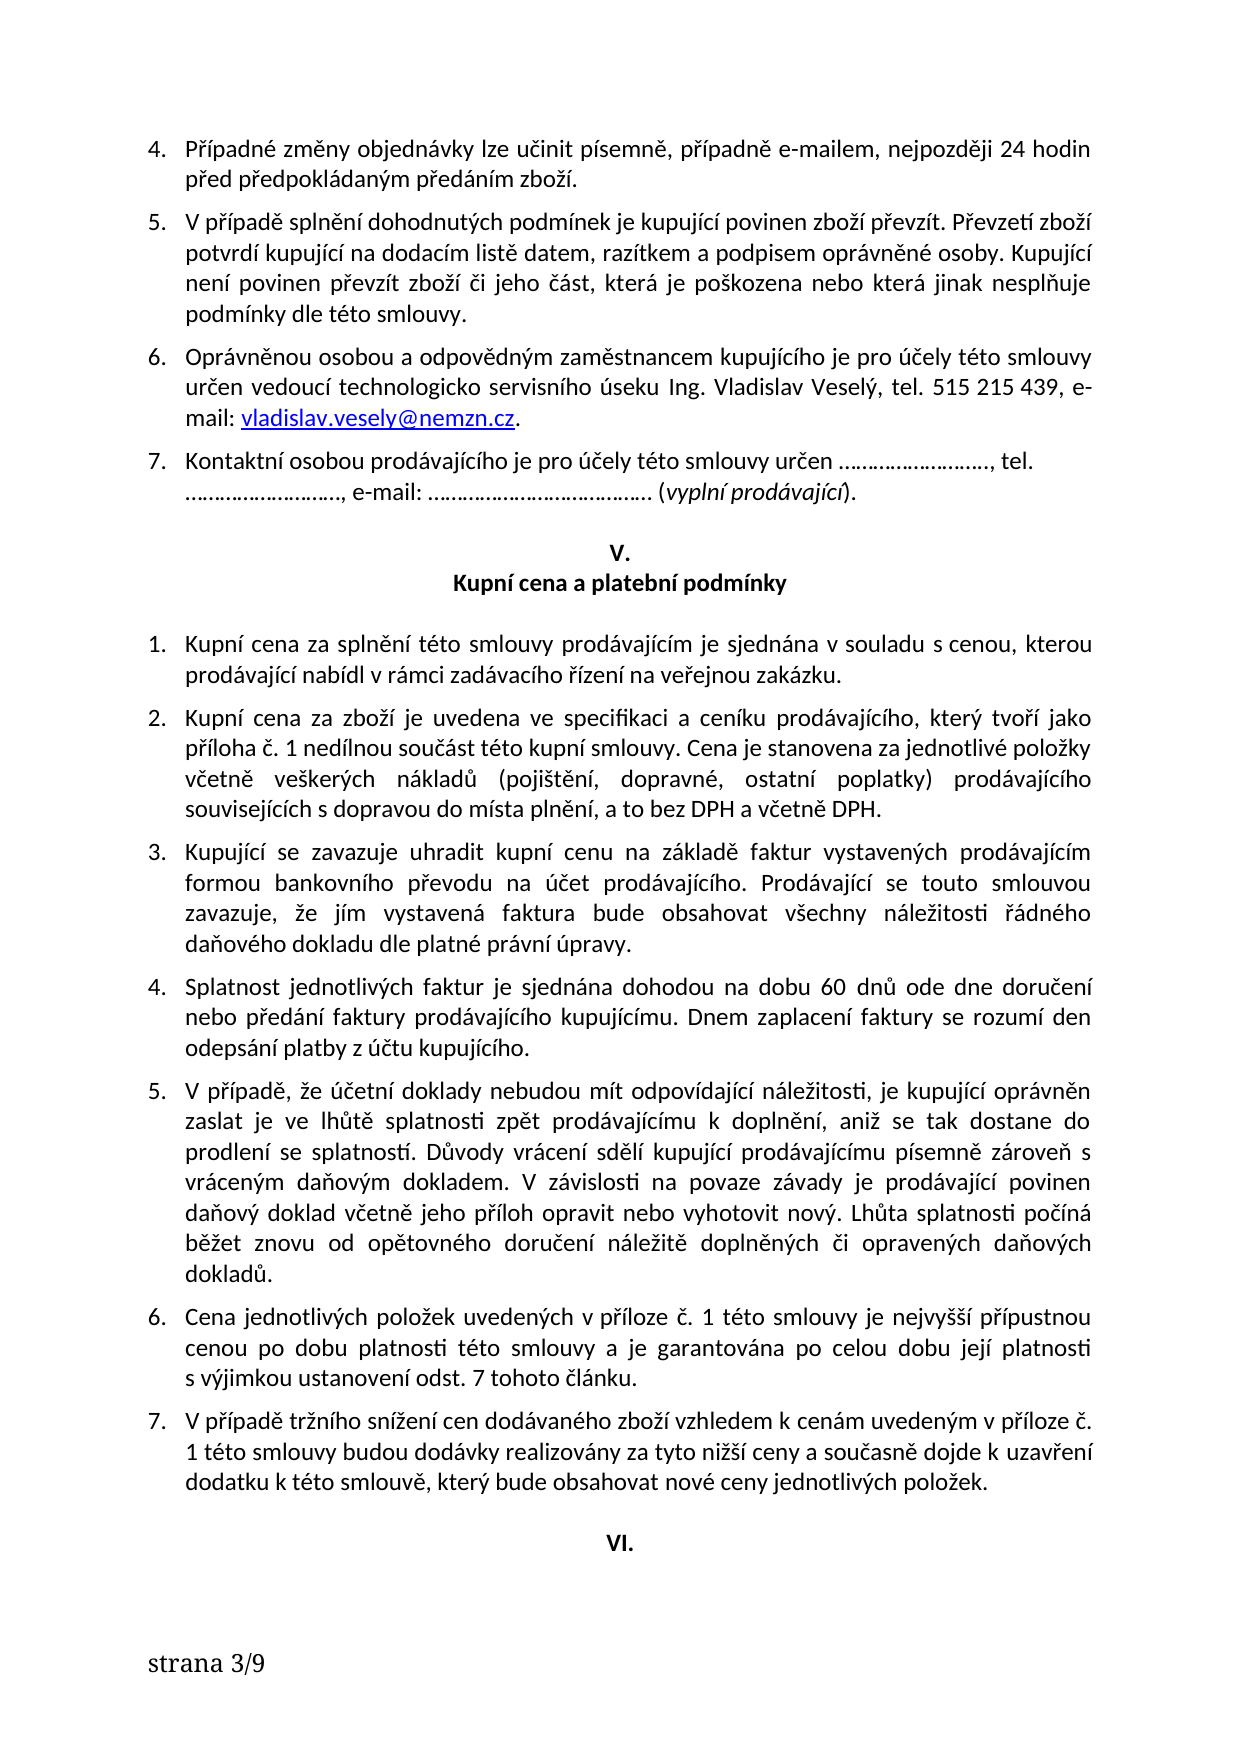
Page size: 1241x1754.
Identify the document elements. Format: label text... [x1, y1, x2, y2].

list Oprávněnou osobou a odpovědným zaměstnancem kupujícího je pro účely této smlouvy určen vedoucí technologicko servisního úseku Ing. Vladislav Veselý, tel. 515 215 439, e-mail: vladislav.vesely@nemzn.cz. [148, 341, 1092, 433]
list Kontaktní osobou prodávajícího je pro účely této smlouvy určen …………………….., tel. ………………………, e-mail: ………………………………… (vyplní prodávající). [148, 445, 1092, 506]
text VI. [148, 1527, 1092, 1558]
list Kupující se zavazuje uhradit kupní cenu na základě faktur vystavených prodávajícím formou bankovního převodu na účet prodávajícího. Prodávající se touto smlouvou zavazuje, že jím vystavená faktura bude obsahovat všechny náležitosti řádného daňového dokladu dle platné právní úpravy. [148, 836, 1092, 958]
subtitle Kupní cena a platební podmínky [148, 567, 1092, 598]
list V případě tržního snížení cen dodávaného zboží vzhledem k cenám uvedeným v příloze č. 1 této smlouvy budou dodávky realizovány za tyto nižší ceny a současně dojde k uzavření dodatku k této smlouvě, který bude obsahovat nové ceny jednotlivých položek. [148, 1405, 1092, 1497]
list Kupní cena za zboží je uvedena ve specifikaci a ceníku prodávajícího, který tvoří jako příloha č. 1 nedílnou součást této kupní smlouvy. Cena je stanovena za jednotlivé položky včetně veškerých nákladů (pojištění, dopravné, ostatní poplatky) prodávajícího souvisejících s dopravou do místa plnění, a to bez DPH a včetně DPH. [148, 702, 1092, 824]
text V. [148, 537, 1092, 567]
list Kupní cena za splnění této smlouvy prodávajícím je sjednána v souladu s cenou, kterou prodávající nabídl v rámci zadávacího řízení na veřejnou zakázku. [148, 628, 1092, 689]
list V případě splnění dohodnutých podmínek je kupující povinen zboží převzít. Převzetí zboží potvrdí kupující na dodacím listě datem, razítkem a podpisem oprávněné osoby. Kupující není povinen převzít zboží či jeho část, která je poškozena nebo která jinak nesplňuje podmínky dle této smlouvy. [148, 206, 1092, 328]
list Případné změny objednávky lze učinit písemně, případně e-mailem, nejpozději 24 hodin před předpokládaným předáním zboží. [148, 133, 1092, 194]
list Cena jednotlivých položek uvedených v příloze č. 1 této smlouvy je nejvyšší přípustnou cenou po dobu platnosti této smlouvy a je garantována po celou dobu její platnosti s výjimkou ustanovení odst. 7 tohoto článku. [148, 1301, 1092, 1393]
list Splatnost jednotlivých faktur je sjednána dohodou na dobu 60 dnů ode dne doručení nebo předání faktury prodávajícího kupujícímu. Dnem zaplacení faktury se rozumí den odepsání platby z účtu kupujícího. [148, 971, 1092, 1062]
list V případě, že účetní doklady nebudou mít odpovídající náležitosti, je kupující oprávněn zaslat je ve lhůtě splatnosti zpět prodávajícímu k doplnění, aniž se tak dostane do prodlení se splatností. Důvody vrácení sdělí kupující prodávajícímu písemně zároveň s vráceným daňovým dokladem. V závislosti na povaze závady je prodávající povinen daňový doklad včetně jeho příloh opravit nebo vyhotovit nový. Lhůta splatnosti počíná běžet znovu od opětovného doručení náležitě doplněných či opravených daňových dokladů. [148, 1075, 1092, 1289]
